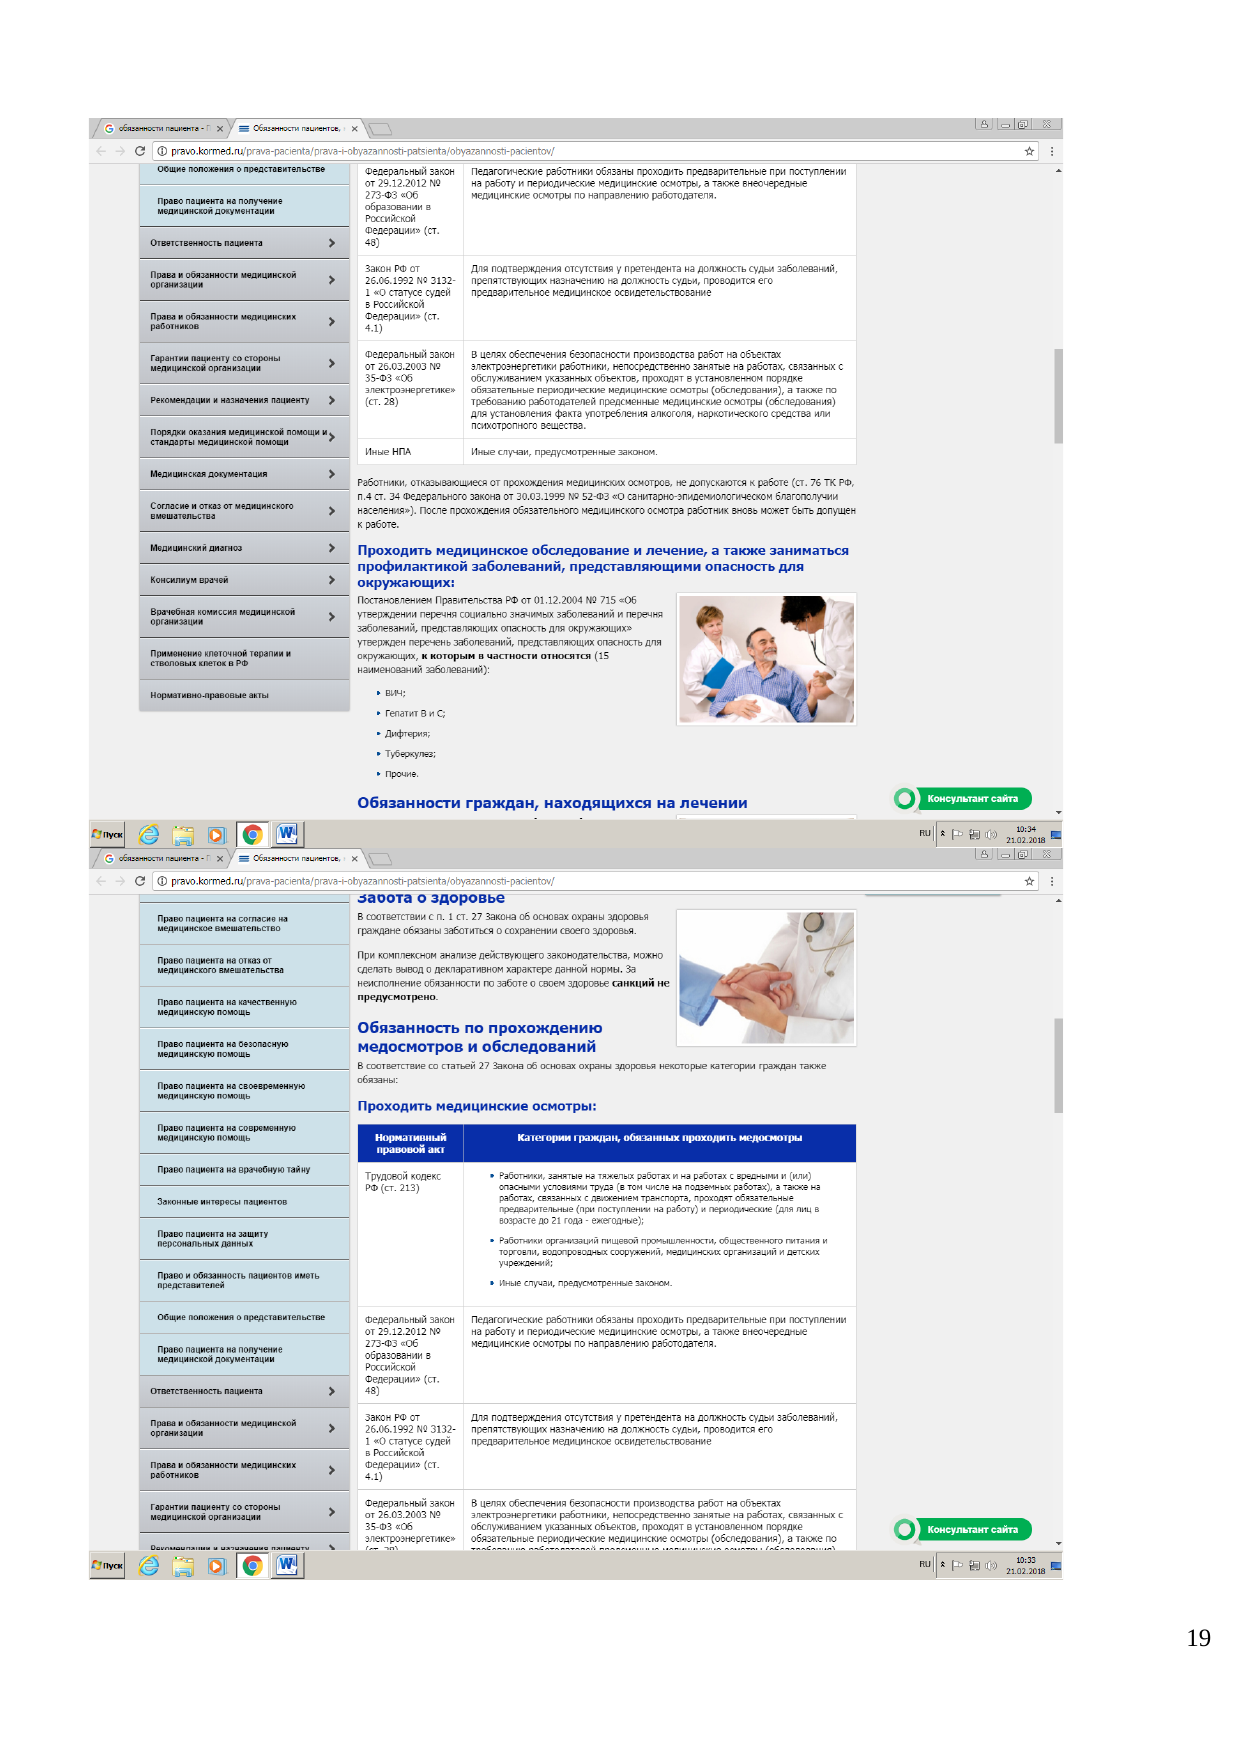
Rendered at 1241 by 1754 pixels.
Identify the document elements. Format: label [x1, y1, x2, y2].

picture [88, 118, 1064, 1580]
